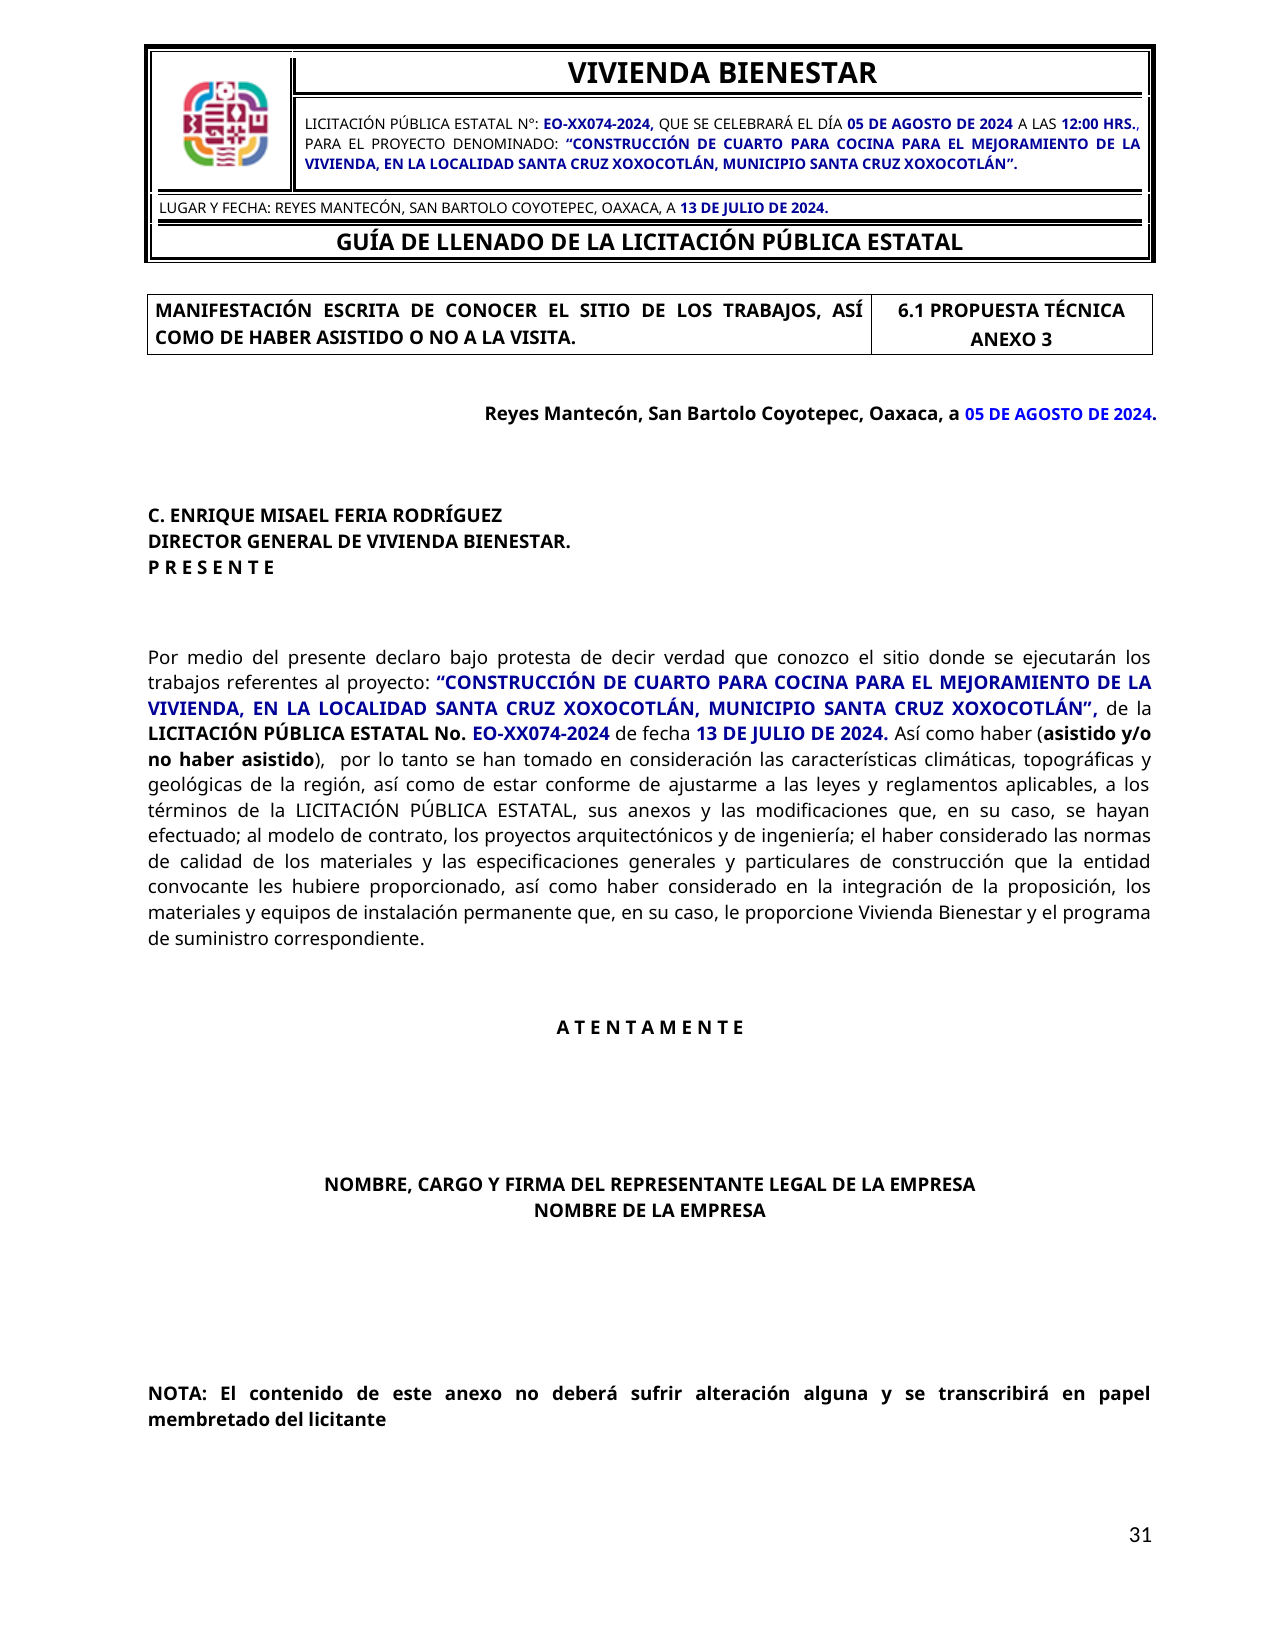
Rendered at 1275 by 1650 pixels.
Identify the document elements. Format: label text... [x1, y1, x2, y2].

text A T E N T A M E N T E [148, 1015, 1152, 1040]
table_header MANIFESTACIÓN ESCRITA DE CONOCER EL SITIO DE LOS TRABAJOS, ASÍ COMO DE HABER ASISTIDO O NO A LA VISITA. [148, 295, 871, 354]
text Por medio del presente declaro bajo protesta de decir verdad que conozco el sitio donde se ejecutarán los trabajos referentes al proyecto: “CONSTRUCCIÓN DE CUARTO PARA COCINA PARA EL MEJORAMIENTO DE LA VIVIENDA, EN LA LOCALIDAD SANTA CRUZ XOXOCOTLÁN, MUNICIPIO SANTA CRUZ XOXOCOTLÁN”, de la LICITACIÓN PÚBLICA ESTATAL No. EO-XX074-2024 de fecha 13 DE JULIO DE 2024. Así como haber (asistido y/o no haber asistido), por lo tanto se han tomado en consideración las características climáticas, topográficas y geológicas de la región, así como de estar conforme de ajustarme a las leyes y reglamentos aplicables, a los términos de la LICITACIÓN PÚBLICA ESTATAL, sus anexos y las modificaciones que, en su caso, se hayan efectuado; al modelo de contrato, los proyectos arquitectónicos y de ingeniería; el haber considerado las normas de calidad de los materiales y las especificaciones generales y particulares de construcción que la entidad convocante les hubiere proporcionado, así como haber considerado en la integración de la proposición, los materiales y equipos de instalación permanente que, en su caso, le proporcione Vivienda Bienestar y el programa de suministro correspondiente. [148, 644, 1152, 950]
text Reyes Mantecón, San Bartolo Coyotepec, Oaxaca, a 05 DE AGOSTO DE 2024. [148, 400, 1157, 425]
text NOMBRE DE LA EMPRESA [148, 1198, 1152, 1223]
text NOTA: El contenido de este anexo no deberá sufrir alteración alguna y se transcribirá en papel membretado del licitante [148, 1381, 1152, 1432]
text C. ENRIQUE MISAEL FERIA RODRÍGUEZ [148, 502, 1152, 527]
text DIRECTOR GENERAL DE VIVIENDA BIENESTAR. [148, 528, 1152, 553]
table_header 6.1 PROPUESTA TÉCNICA ANEXO 3 [872, 295, 1152, 354]
picture [172, 73, 279, 172]
text P R E S E N T E [148, 554, 1152, 580]
text NOMBRE, CARGO Y FIRMA DEL REPRESENTANTE LEGAL DE LA EMPRESA [148, 1172, 1152, 1197]
